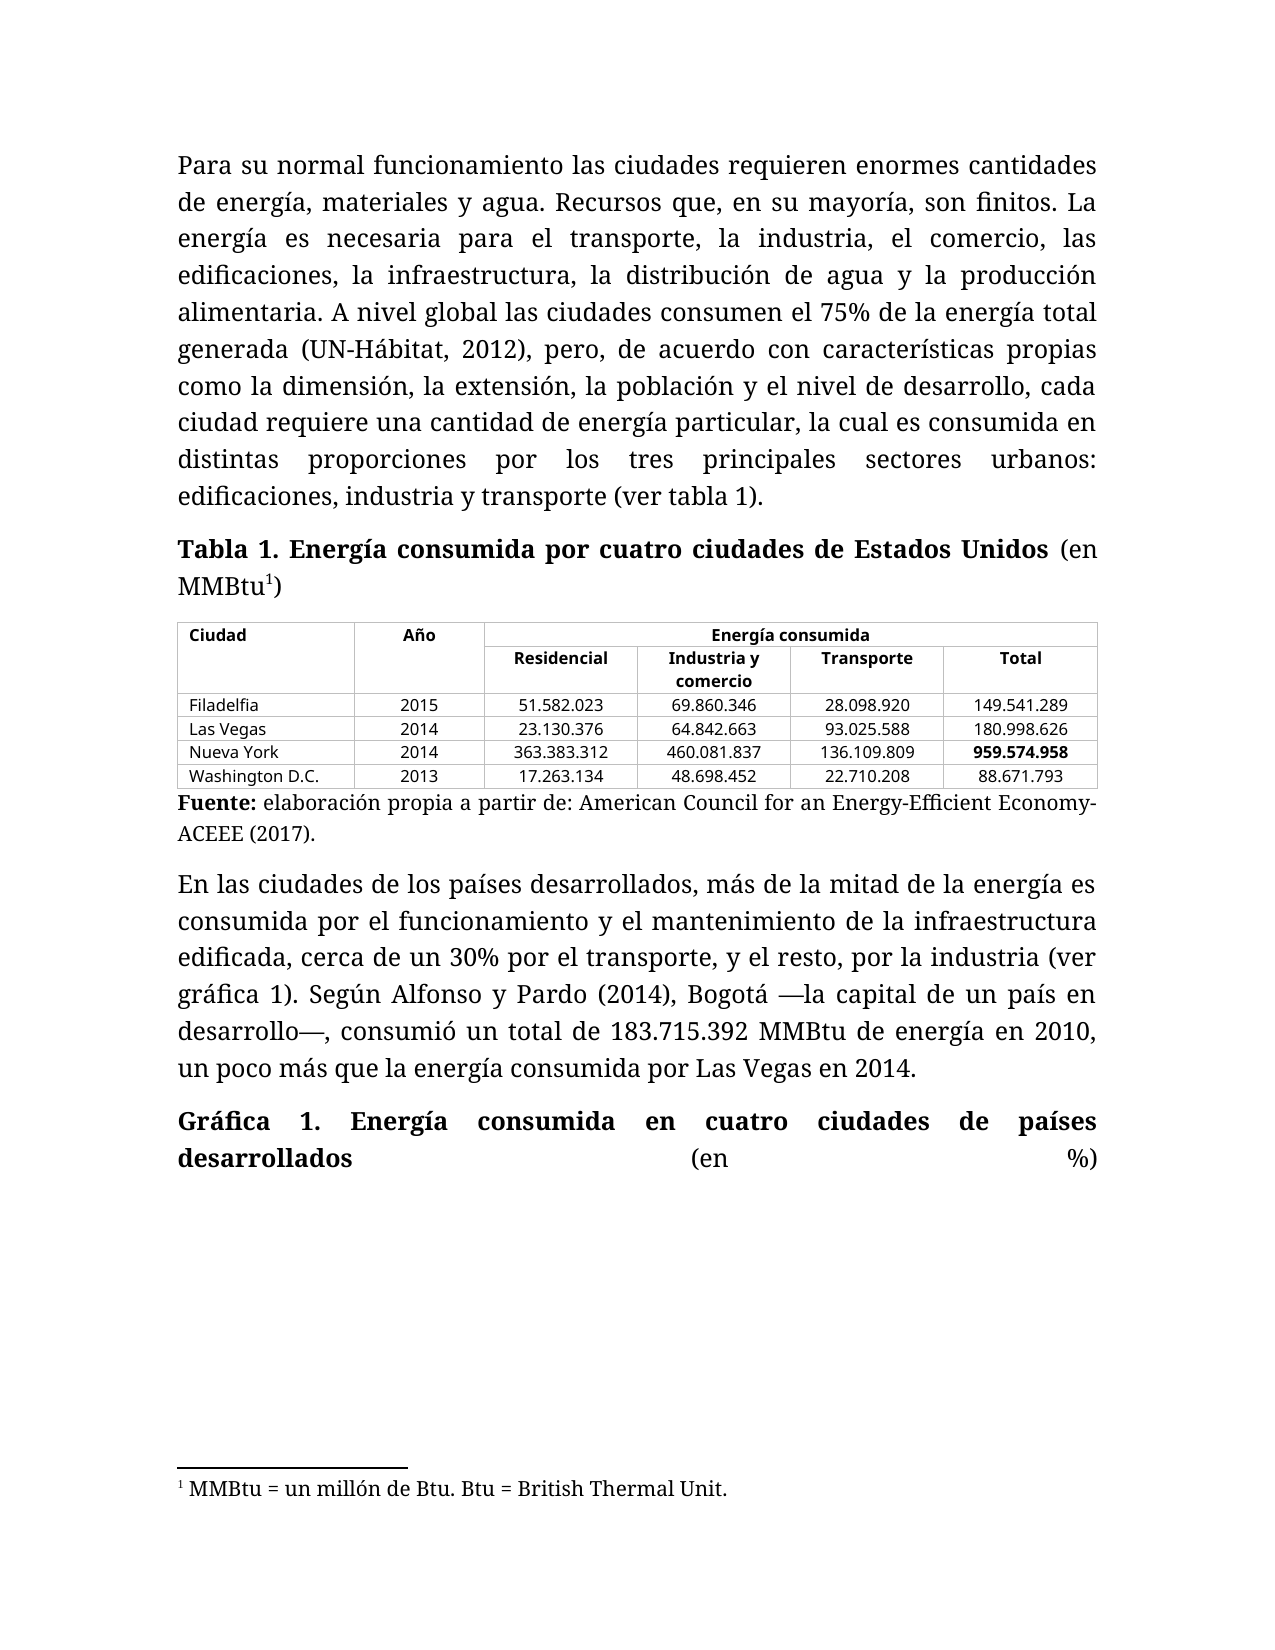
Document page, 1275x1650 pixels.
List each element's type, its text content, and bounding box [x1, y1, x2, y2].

table_cell 48.698.452 [638, 765, 790, 787]
table_cell Filadelfia [178, 694, 354, 716]
table_cell Nueva York [178, 741, 354, 764]
text En las ciudades de los países desarrollados, más de la mitad de la energía es consumida por el funcionamiento y el mantenimiento de la infraestructura edificada, cerca de un 30% por el transporte, y el resto, por la industria (ver gráfica 1). Según Alfonso y Pardo (2014), Bogotá —la capital de un país en desarrollo—, consumió un total de 183.715.392 MMBtu de energía en 2010, un poco más que la energía consumida por Las Vegas en 2014. [177, 866, 1098, 1084]
table_cell 2014 [355, 741, 484, 764]
table_cell 149.541.289 [944, 694, 1097, 716]
table_cell 51.582.023 [485, 694, 637, 716]
table_cell Residencial [485, 647, 637, 692]
table_cell 22.710.208 [791, 765, 943, 787]
table_cell 363.383.312 [485, 741, 637, 764]
table_cell Total [944, 647, 1097, 692]
table_cell 2014 [355, 717, 484, 740]
table_cell 136.109.809 [791, 741, 943, 764]
text Tabla 1. Energía consumida por cuatro ciudades de Estados Unidos (en MMBtu) [177, 532, 1098, 603]
table_cell Washington D.C. [178, 765, 354, 787]
table_cell Industria y comercio [638, 647, 790, 692]
table_header Año [355, 623, 484, 692]
table_cell Transporte [791, 647, 943, 692]
table_cell Las Vegas [178, 717, 354, 740]
table_cell 460.081.837 [638, 741, 790, 764]
table_cell 2013 [355, 765, 484, 787]
text Para su normal funcionamiento las ciudades requieren enormes cantidades de energía, materiales y agua. Recursos que, en su mayoría, son finitos. La energía es necesaria para el transporte, la industria, el comercio, las edificaciones, la infraestructura, la distribución de agua y la producción alimentaria. A nivel global las ciudades consumen el 75% de la energía total generada (UN-Hábitat, 2012), pero, de acuerdo con características propias como la dimensión, la extensión, la población y el nivel de desarrollo, cada ciudad requiere una cantidad de energía particular, la cual es consumida en distintas proporciones por los tres principales sectores urbanos: edificaciones, industria y transporte (ver tabla 1). [177, 148, 1098, 513]
table_cell 88.671.793 [944, 765, 1097, 787]
table_cell 959.574.958 [944, 741, 1097, 764]
table_cell 180.998.626 [944, 717, 1097, 740]
table_cell 2015 [355, 694, 484, 716]
table_cell 23.130.376 [485, 717, 637, 740]
table_header Ciudad [178, 623, 354, 692]
table_cell 64.842.663 [638, 717, 790, 740]
table_cell 28.098.920 [791, 694, 943, 716]
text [177, 1104, 1098, 1174]
table_cell 17.263.134 [485, 765, 637, 787]
table_header Energía consumida [485, 623, 1097, 646]
table_cell 69.860.346 [638, 694, 790, 716]
table_cell 93.025.588 [791, 717, 943, 740]
text Fuente: elaboración propia a partir de: American Council for an Energy-Efficient Economy-ACEEE (2017). [177, 789, 1098, 847]
